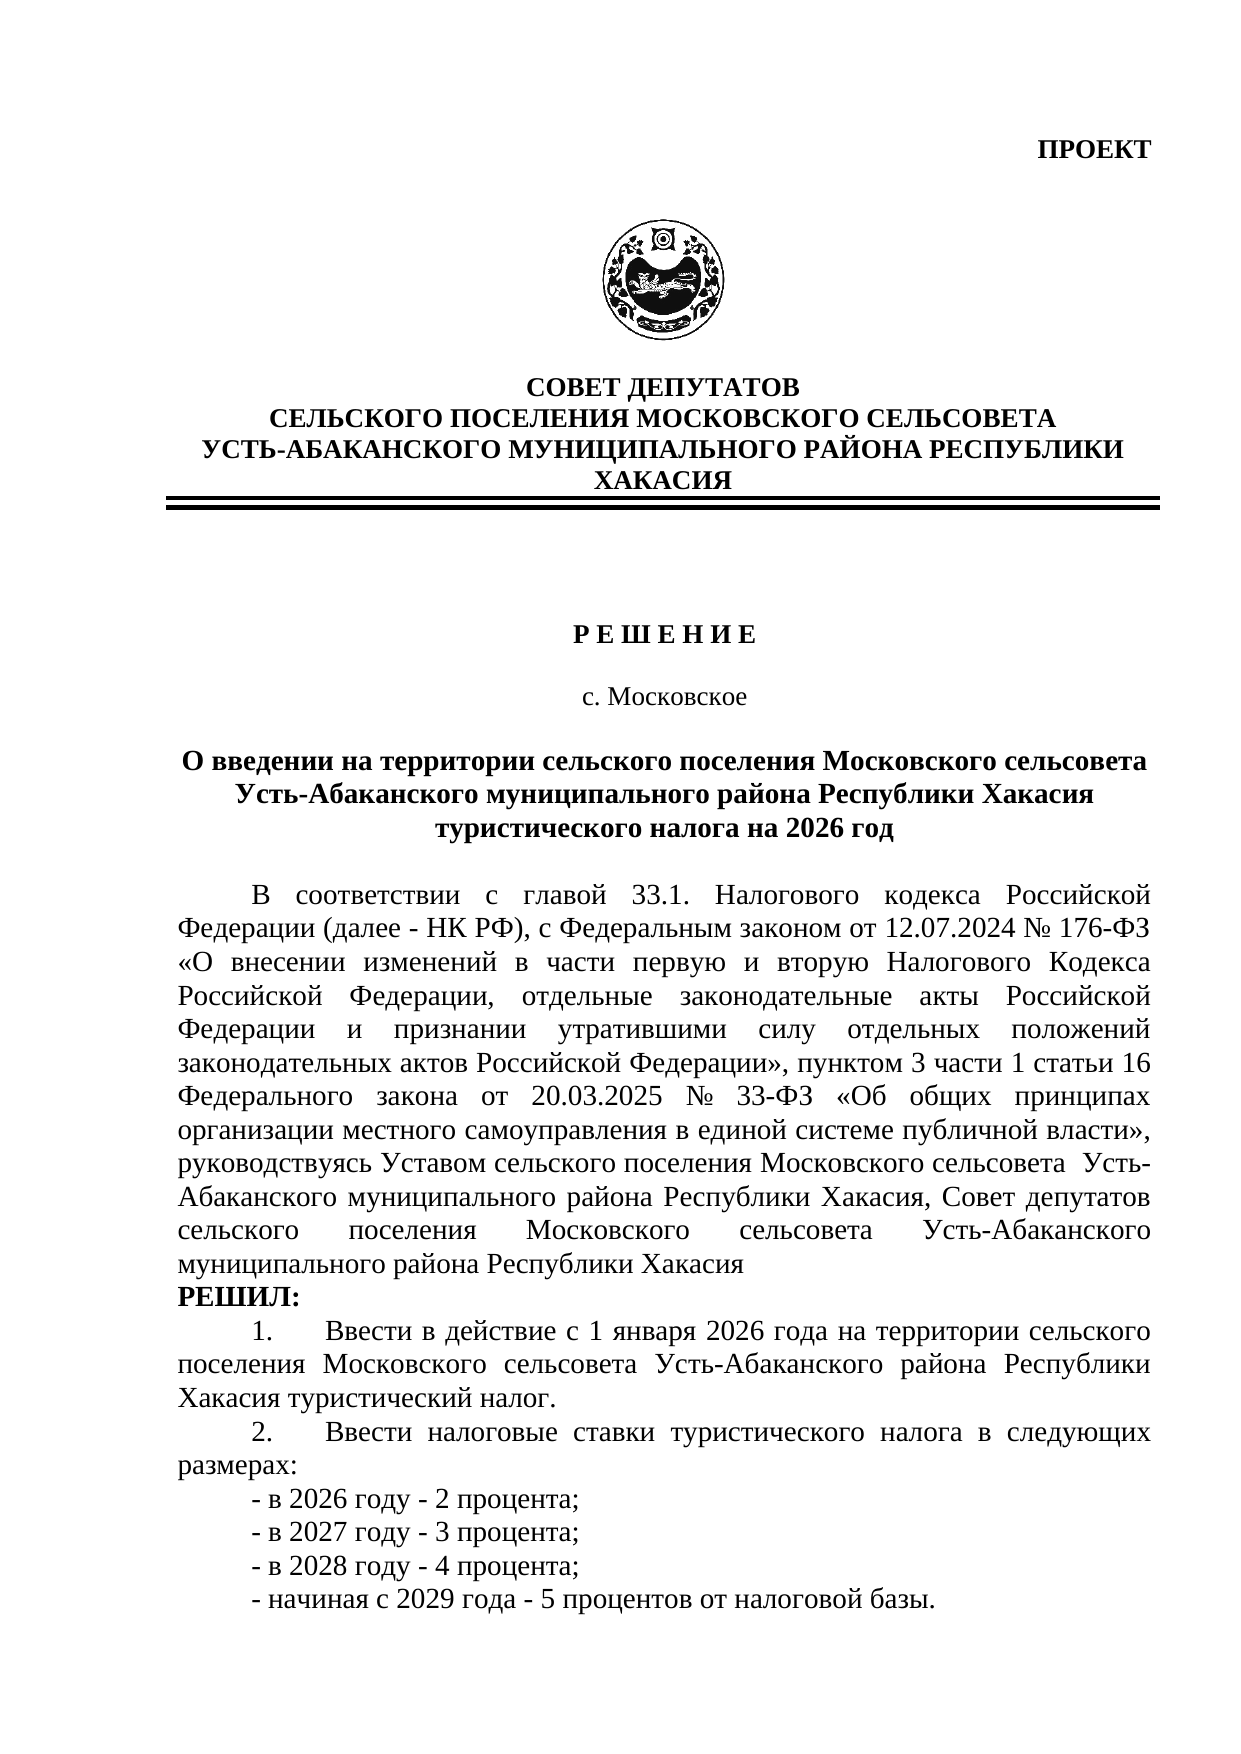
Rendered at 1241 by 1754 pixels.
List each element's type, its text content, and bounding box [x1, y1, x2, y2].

text с. Московское [177, 681, 1152, 712]
text РЕШИЛ: [177, 1279, 1152, 1313]
text - в 2027 году - 3 процента; [177, 1514, 1152, 1548]
text О введении на территории сельского поселения Московского сельсовета Усть-Абаканского муниципального района Республики Хакасия туристического налога на 2026 год [177, 743, 1152, 843]
list Ввести в действие с 1 января 2026 года на территории сельского поселения Московского сельсовета Усть-Абаканского района Республики Хакасия туристический налог. [177, 1313, 1152, 1414]
text - в 2026 году - 2 процента; [177, 1481, 1152, 1514]
text ПРОЕКТ [177, 133, 1152, 164]
text В соответствии с главой 33.1. Налогового кодекса Российской Федерации (далее - НК РФ), с Федеральным законом от 12.07.2024 № 176-ФЗ «О внесении изменений в части первую и вторую Налогового Кодекса Российской Федерации, отдельные законодательные акты Российской Федерации и признании утратившими силу отдельных положений законодательных актов Российской Федерации», пунктом 3 части 1 статьи 16 Федерального закона от 20.03.2025 № 33-ФЗ «Об общих принципах организации местного самоуправления в единой системе публичной власти», руководствуясь Уставом сельского поселения Московского сельсовета Усть-Абаканского муниципального района Республики Хакасия, Совет депутатов сельского поселения Московского сельсовета Усть-Абаканского муниципального района Республики Хакасия [177, 877, 1152, 1279]
text - начиная с 2029 года - 5 процентов от налоговой базы. [177, 1581, 1152, 1615]
text - в 2028 году - 4 процента; [177, 1548, 1152, 1581]
table_cell СОВЕТ ДЕПУТАТОВ СЕЛЬСКОГО ПОСЕЛЕНИЯ МОСКОВСКОГО СЕЛЬСОВЕТА УСТЬ-АБАКАНСКОГО МУНИЦИПАЛЬНОГО РАЙОНА РЕСПУБЛИКИ ХАКАСИЯ [166, 371, 1160, 496]
table_header [166, 216, 1160, 371]
picture [599, 216, 727, 343]
list Ввести налоговые ставки туристического налога в следующих размерах: [177, 1414, 1152, 1481]
text Р Е Ш Е Н И Е [177, 618, 1152, 649]
